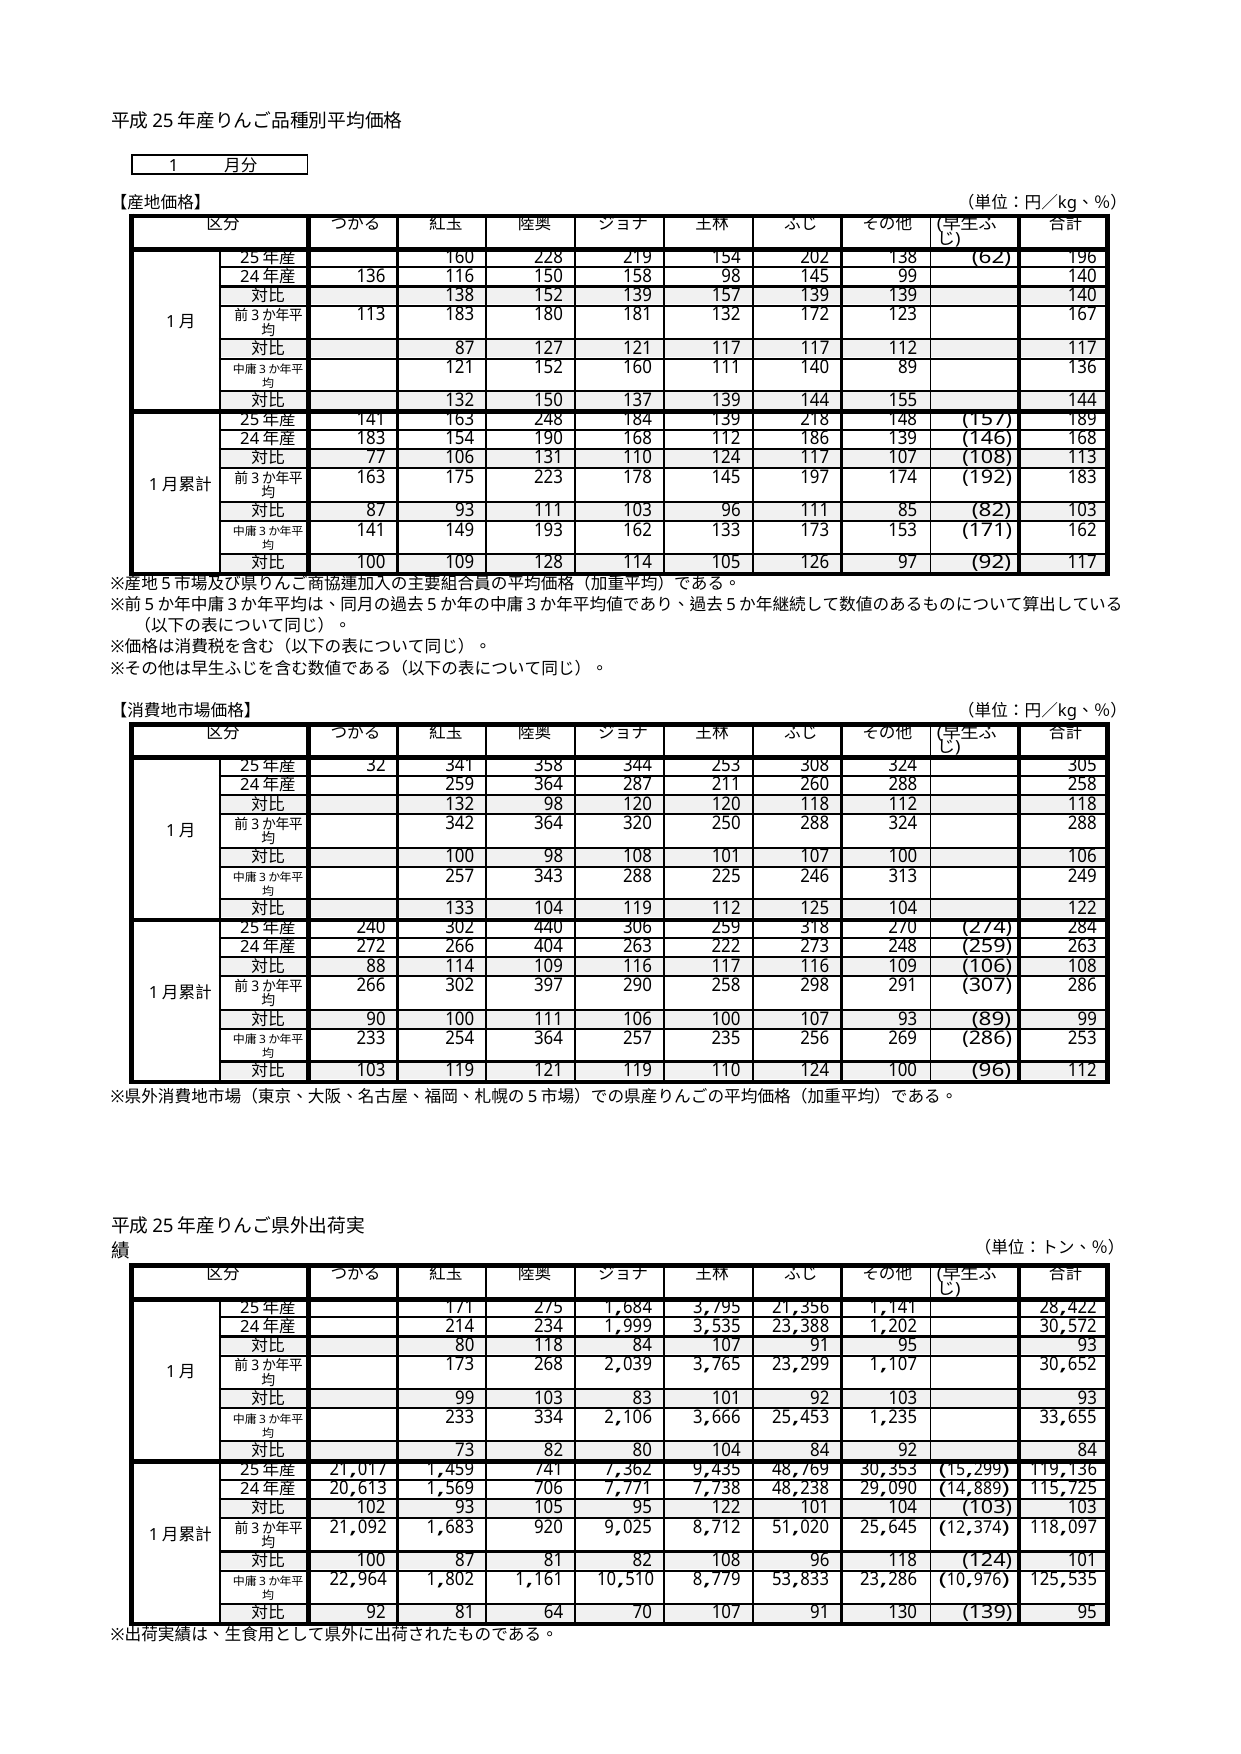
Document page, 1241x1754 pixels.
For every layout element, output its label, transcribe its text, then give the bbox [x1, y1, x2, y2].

table_cell 163 [311, 469, 396, 501]
table_cell 103 [576, 503, 663, 520]
table_cell 162 [576, 522, 663, 552]
table_cell 96 [754, 1553, 840, 1569]
table_cell 対比 [221, 849, 306, 866]
table_cell 103 [1021, 503, 1105, 520]
table_cell 3,795 [665, 1302, 752, 1316]
table_cell 1,802 [399, 1572, 485, 1602]
table_cell 112 [665, 900, 752, 917]
table_cell 266 [311, 977, 396, 1009]
table_cell [311, 392, 396, 409]
table_cell 25年産 [221, 1302, 306, 1316]
table_cell 53,833 [754, 1572, 840, 1602]
table_cell 275 [487, 1302, 574, 1316]
table_cell [931, 849, 1017, 866]
table_cell [311, 1318, 396, 1335]
table_cell 93 [1021, 1338, 1105, 1354]
table_header 合計 [1021, 218, 1105, 247]
table_cell 358 [487, 760, 574, 774]
table_cell 93 [399, 1500, 485, 1517]
table_cell 91 [754, 1605, 840, 1622]
table_cell 対比 [221, 1011, 306, 1028]
table_cell 前3か年平均 [221, 1519, 306, 1550]
table_cell [311, 815, 396, 847]
table_cell 122 [665, 1500, 752, 1517]
table_cell 154 [665, 252, 752, 266]
table_header 合計 [1021, 1268, 1105, 1297]
table_cell [311, 1442, 396, 1459]
table_cell (259) [931, 939, 1017, 956]
table_cell 103 [843, 1390, 930, 1407]
table_cell 173 [399, 1357, 485, 1388]
table_cell 144 [1021, 392, 1105, 409]
table_cell 125,535 [1021, 1572, 1105, 1602]
table_cell 119 [576, 900, 663, 917]
table_header 紅玉 [399, 727, 485, 755]
table_cell 22,964 [311, 1572, 396, 1602]
table_cell (96) [931, 1063, 975, 1079]
table_cell 前3か年平均 [221, 469, 306, 501]
table_cell 259 [665, 922, 752, 937]
table_cell 139 [665, 392, 752, 409]
table_cell 28,422 [1021, 1302, 1105, 1316]
table_cell 157 [665, 288, 752, 304]
table_cell 70 [576, 1605, 663, 1622]
table_cell 82 [487, 1442, 574, 1459]
table_header 王林 [665, 727, 752, 755]
table_cell 117 [754, 450, 840, 467]
table_cell 84 [576, 1338, 663, 1354]
table_cell (14,889) [931, 1481, 1017, 1498]
table_cell 197 [754, 469, 840, 501]
table_cell [311, 252, 396, 266]
table_cell 270 [843, 922, 930, 937]
table_cell 117 [665, 958, 752, 975]
table_cell 106 [1021, 849, 1105, 866]
table_cell 対比 [221, 1442, 306, 1459]
table_cell 100 [399, 1011, 485, 1028]
table_cell 257 [399, 868, 485, 898]
table_cell [931, 288, 1017, 304]
table_cell 対比 [221, 392, 306, 409]
table_cell 103 [311, 1063, 396, 1079]
table_cell 1月累計 [134, 414, 219, 572]
table_cell 30,652 [1021, 1357, 1105, 1388]
table_cell 173 [754, 522, 840, 552]
table_cell 88 [311, 958, 396, 975]
table_cell 132 [399, 392, 485, 409]
table_cell [311, 849, 396, 866]
table_cell 81 [399, 1605, 485, 1622]
table_cell 107 [843, 450, 930, 467]
table_header 紅玉 [399, 218, 485, 247]
table_cell 305 [1021, 760, 1105, 774]
table_cell 248 [487, 414, 574, 428]
table_cell (157) [965, 414, 1009, 428]
table_cell 9,435 [665, 1464, 752, 1478]
table_cell 193 [487, 522, 574, 552]
table_cell 258 [665, 977, 752, 1009]
table_cell (274) [931, 922, 1017, 937]
table_cell 344 [576, 760, 663, 774]
table_cell 1,161 [487, 1572, 574, 1602]
subtitle 平成25年産りんご品種別平均価格 [111, 107, 1140, 133]
table_cell (171) [931, 522, 1017, 552]
table_cell [311, 1390, 396, 1407]
table_cell 178 [576, 469, 663, 501]
table_cell 302 [399, 922, 485, 937]
table_cell 920 [487, 1519, 574, 1550]
table_cell 109 [843, 958, 930, 975]
table_cell 121 [576, 340, 663, 357]
table_cell 124 [754, 1063, 840, 1079]
text ※その他は早生ふじを含む数値である（以下の表について同じ）。 [110, 657, 1140, 678]
table_cell 対比 [221, 450, 306, 467]
table_cell 318 [754, 922, 840, 937]
table_cell 272 [311, 939, 396, 956]
table_cell [311, 900, 396, 917]
table_cell 中庸3か年平均 [221, 1409, 306, 1440]
table_cell 106 [576, 1011, 663, 1028]
table_header 陸奥 [487, 1268, 574, 1297]
text 【産地価格】 （単位：円／kg、％） [110, 191, 1140, 213]
table_cell 25年産 [221, 760, 306, 774]
table_cell 1,999 [576, 1318, 663, 1335]
table_cell 108 [576, 849, 663, 866]
table_cell 114 [576, 555, 663, 572]
table_cell 111 [665, 360, 752, 390]
table_cell 84 [1021, 1442, 1105, 1459]
table_cell [311, 796, 396, 813]
table_cell 211 [665, 777, 752, 794]
table_cell 対比 [221, 1553, 306, 1569]
table_cell 287 [576, 777, 663, 794]
table_header 陸奥 [487, 727, 574, 755]
table_cell 48,238 [754, 1481, 840, 1498]
table_header 区分 [134, 1268, 306, 1297]
table_cell 118 [754, 796, 840, 813]
table_cell 対比 [221, 1390, 306, 1407]
table_cell 1,235 [843, 1409, 930, 1440]
table_cell 95 [1021, 1605, 1105, 1622]
table_cell 中庸3か年平均 [221, 1030, 306, 1060]
table_cell 20,613 [311, 1481, 396, 1498]
table_cell 117 [665, 340, 752, 357]
text 【消費地市場価格】 （単位：円／kg、％） [110, 699, 1140, 722]
table_cell 64 [487, 1605, 574, 1622]
text （以下の表について同じ）。 [134, 614, 1140, 636]
table_cell 184 [576, 414, 663, 428]
table_cell 160 [399, 252, 485, 266]
table_cell 254 [399, 1030, 485, 1060]
table_cell 99 [843, 268, 930, 285]
table_cell 139 [576, 288, 663, 304]
table_cell 228 [487, 252, 574, 266]
table_cell 1月累計 [134, 922, 219, 1079]
table_cell 3,666 [665, 1409, 752, 1440]
table_cell 111 [754, 503, 840, 520]
table_cell 137 [576, 392, 663, 409]
table_cell 中庸3か年平均 [221, 868, 306, 898]
table_cell 122 [1021, 900, 1105, 917]
table_cell 対比 [221, 958, 306, 975]
table_cell 92 [754, 1390, 840, 1407]
table_cell 196 [1021, 252, 1105, 266]
table_cell 364 [487, 1030, 574, 1060]
table_cell 90 [311, 1011, 396, 1028]
table_cell 25,645 [843, 1519, 930, 1550]
table_cell 343 [487, 868, 574, 898]
table_cell 対比 [221, 1063, 306, 1079]
table_cell 25年産 [221, 414, 306, 428]
table_cell (106) [931, 958, 1017, 975]
table_cell 101 [1021, 1553, 1105, 1569]
table_cell 93 [1021, 1390, 1105, 1407]
table_cell 80 [576, 1442, 663, 1459]
table_cell 48,769 [754, 1464, 840, 1478]
table_cell 100 [665, 1011, 752, 1028]
table_cell 7,738 [665, 1481, 752, 1498]
table_cell 前3か年平均 [221, 1357, 306, 1388]
table_cell [931, 868, 1017, 898]
table_cell 114 [399, 958, 485, 975]
table_header 区分 [134, 727, 306, 755]
table_cell 334 [487, 1409, 574, 1440]
table_cell 141 [311, 414, 396, 428]
table_cell 240 [311, 922, 396, 937]
table_cell 341 [399, 760, 485, 774]
table_cell 101 [665, 1390, 752, 1407]
table_cell 107 [665, 1605, 752, 1622]
table_header ジョナ [576, 1268, 663, 1297]
table_cell (62) [931, 252, 975, 266]
table_cell 144 [754, 392, 840, 409]
table_cell 120 [665, 796, 752, 813]
table_header その他 [843, 218, 930, 247]
table_cell 95 [843, 1338, 930, 1354]
table_cell (192) [931, 469, 1017, 501]
table_cell [931, 1338, 1017, 1354]
table_cell 3,535 [665, 1318, 752, 1335]
table_header ふじ [754, 1268, 840, 1297]
table_cell 288 [754, 815, 840, 847]
table_cell 111 [487, 503, 574, 520]
table_cell 対比 [221, 1605, 306, 1622]
table_cell 24年産 [221, 268, 306, 285]
table_cell 1,684 [576, 1302, 663, 1316]
table_cell [931, 268, 1017, 285]
table_cell 51,020 [754, 1519, 840, 1550]
table_cell [931, 1390, 1017, 1407]
table_cell 168 [576, 431, 663, 448]
table_cell 119 [399, 1063, 485, 1079]
table_cell 23,388 [754, 1318, 840, 1335]
table_cell (103) [931, 1500, 1017, 1517]
table_cell [931, 760, 1017, 774]
table_cell 342 [399, 815, 485, 847]
table_cell 対比 [221, 340, 306, 357]
table_cell 1,569 [399, 1481, 485, 1498]
table_cell 140 [1021, 268, 1105, 285]
table_header (早生ふじ) [931, 1268, 1017, 1297]
table_cell [311, 360, 396, 390]
table_cell 2,039 [576, 1357, 663, 1388]
table_cell 132 [665, 307, 752, 338]
table_header ふじ [754, 727, 840, 755]
table_cell 404 [487, 939, 574, 956]
table_cell 対比 [221, 503, 306, 520]
table_cell 93 [399, 503, 485, 520]
table_cell 136 [311, 268, 396, 285]
table_cell 118 [487, 1338, 574, 1354]
table_cell 119 [576, 1063, 663, 1079]
table_header ふじ [754, 218, 840, 247]
table_cell 257 [576, 1030, 663, 1060]
table_cell 107 [754, 1011, 840, 1028]
table_cell 23,286 [843, 1572, 930, 1602]
table_cell 139 [665, 414, 752, 428]
table_cell 82 [576, 1553, 663, 1569]
table_cell 162 [1021, 522, 1105, 552]
table_cell 126 [754, 555, 840, 572]
table_cell (15,299) [941, 1464, 1006, 1478]
table_header つがる [311, 727, 396, 755]
table_cell 前3か年平均 [221, 977, 306, 1009]
table_cell 116 [399, 268, 485, 285]
table_cell [931, 900, 1017, 917]
table_cell 10,510 [576, 1572, 663, 1602]
table_cell 174 [843, 469, 930, 501]
table_cell (286) [931, 1030, 1017, 1060]
table_cell 中庸3か年平均 [221, 1572, 306, 1602]
table_cell 324 [843, 815, 930, 847]
table_cell 98 [487, 796, 574, 813]
table_cell (157) [931, 414, 966, 428]
table_cell 121 [487, 1063, 574, 1079]
table_cell 104 [487, 900, 574, 917]
table_cell 248 [843, 939, 930, 956]
table_cell 127 [487, 340, 574, 357]
table_cell 234 [487, 1318, 574, 1335]
table_cell 116 [576, 958, 663, 975]
table_cell (89) [931, 1011, 1017, 1028]
table_header つがる [311, 1268, 396, 1297]
table_cell 152 [487, 288, 574, 304]
table_cell 87 [311, 503, 396, 520]
table_cell 168 [1021, 431, 1105, 448]
table_cell 1,107 [843, 1357, 930, 1388]
table_cell 23,299 [754, 1357, 840, 1388]
table_cell [931, 392, 1017, 409]
table_cell 145 [665, 469, 752, 501]
table_cell 対比 [221, 555, 306, 572]
table_cell 77 [311, 450, 396, 467]
table_header 陸奥 [487, 218, 574, 247]
table_cell 153 [843, 522, 930, 552]
table_cell 112 [843, 340, 930, 357]
table_cell 25年産 [221, 922, 306, 937]
table_cell 30,353 [843, 1464, 930, 1478]
table_cell 100 [311, 1553, 396, 1569]
table_cell 1月 [134, 1302, 219, 1459]
table_cell 33,655 [1021, 1409, 1105, 1440]
table_cell 73 [399, 1442, 485, 1459]
table_cell [931, 1442, 1017, 1459]
table_header 区分 [134, 218, 306, 247]
table_cell (124) [965, 1553, 1009, 1569]
table_cell 24年産 [221, 939, 306, 956]
table_cell 118 [843, 1553, 930, 1569]
table_cell 253 [665, 760, 752, 774]
table_cell 291 [843, 977, 930, 1009]
table_cell 21,092 [311, 1519, 396, 1550]
table_cell 233 [311, 1030, 396, 1060]
table_cell 104 [843, 1500, 930, 1517]
table_cell 263 [576, 939, 663, 956]
table_cell 25年産 [221, 1464, 306, 1478]
table_cell 116 [754, 958, 840, 975]
table_cell 1,459 [399, 1464, 485, 1478]
table_cell 133 [665, 522, 752, 552]
table_cell 269 [843, 1030, 930, 1060]
table_cell 29,090 [843, 1481, 930, 1498]
table_cell 181 [576, 307, 663, 338]
table_cell 1,141 [843, 1302, 930, 1316]
table_cell (62) [974, 252, 1008, 266]
table_cell 中庸3か年平均 [221, 360, 306, 390]
table_cell 107 [754, 849, 840, 866]
table_cell 133 [399, 900, 485, 917]
table_cell [931, 1318, 1017, 1335]
table_cell 145 [754, 268, 840, 285]
table_cell 97 [843, 555, 930, 572]
table_cell 288 [576, 868, 663, 898]
table_cell 98 [665, 268, 752, 285]
table_cell 306 [576, 922, 663, 937]
table_cell 225 [665, 868, 752, 898]
table_cell 102 [311, 1500, 396, 1517]
table_cell [931, 777, 1017, 794]
table_cell 121 [399, 360, 485, 390]
table_header 紅玉 [399, 1268, 485, 1297]
table_cell 対比 [221, 1338, 306, 1354]
table_cell 172 [754, 307, 840, 338]
table_cell 222 [665, 939, 752, 956]
table_cell 87 [399, 340, 485, 357]
table_cell [311, 1409, 396, 1440]
table_cell 80 [399, 1338, 485, 1354]
table_cell 266 [399, 939, 485, 956]
table_cell 101 [665, 849, 752, 866]
table_cell 100 [311, 555, 396, 572]
table_cell 84 [754, 1442, 840, 1459]
table_cell 150 [487, 268, 574, 285]
table_cell 171 [399, 1302, 485, 1316]
table_cell 83 [576, 1390, 663, 1407]
table_header その他 [843, 727, 930, 755]
table_cell 1,683 [399, 1519, 485, 1550]
table_cell 214 [399, 1318, 485, 1335]
table_header ジョナ [576, 727, 663, 755]
table_cell 138 [399, 288, 485, 304]
table_cell [311, 777, 396, 794]
table_cell 108 [1021, 958, 1105, 975]
table_cell 180 [487, 307, 574, 338]
table_cell [931, 1302, 1017, 1316]
table_cell 117 [1021, 340, 1105, 357]
table_cell 112 [843, 796, 930, 813]
table_cell 対比 [221, 796, 306, 813]
table_cell 8,712 [665, 1519, 752, 1550]
table_cell 364 [487, 777, 574, 794]
table_cell 103 [487, 1390, 574, 1407]
table_cell (307) [931, 977, 1017, 1009]
table_header 王林 [665, 218, 752, 247]
table_cell 30,572 [1021, 1318, 1105, 1335]
table_cell 183 [399, 307, 485, 338]
table_cell 100 [843, 849, 930, 866]
table_cell (12,374) [931, 1519, 1017, 1550]
table_cell 124 [665, 450, 752, 467]
text ※県外消費地市場（東京、大阪、名古屋、福岡、札幌の5市場）での県産りんごの平均価格（加重平均）である。 [110, 1084, 1140, 1107]
table_cell 95 [576, 1500, 663, 1517]
table_cell 397 [487, 977, 574, 1009]
table_cell [931, 1409, 1017, 1440]
table_cell 313 [843, 868, 930, 898]
table_cell (139) [931, 1605, 1017, 1622]
table_cell 106 [399, 450, 485, 467]
table_cell 260 [754, 777, 840, 794]
table_cell 21,356 [754, 1302, 840, 1316]
table_cell 139 [843, 431, 930, 448]
table_cell 118 [1021, 796, 1105, 813]
table_cell 290 [576, 977, 663, 1009]
table_cell 298 [754, 977, 840, 1009]
table_cell 112 [1021, 1063, 1105, 1079]
table_cell 93 [843, 1011, 930, 1028]
table_cell 98 [487, 849, 574, 866]
table_cell 253 [1021, 1030, 1105, 1060]
table_cell 81 [487, 1553, 574, 1569]
table_cell 115,725 [1021, 1481, 1105, 1498]
table_cell 286 [1021, 977, 1105, 1009]
table_cell 1月 [134, 252, 219, 409]
table_cell 100 [399, 849, 485, 866]
table_cell 100 [843, 1063, 930, 1079]
table_header その他 [843, 1268, 930, 1297]
table_cell 8,779 [665, 1572, 752, 1602]
table_cell 302 [399, 977, 485, 1009]
table_cell 105 [665, 555, 752, 572]
table_cell 246 [754, 868, 840, 898]
table_cell 96 [665, 503, 752, 520]
table_cell 258 [1021, 777, 1105, 794]
table_cell 189 [1021, 414, 1105, 428]
table_cell 85 [843, 503, 930, 520]
table_cell 118,097 [1021, 1519, 1105, 1550]
table_cell 273 [754, 939, 840, 956]
table_cell 268 [487, 1357, 574, 1388]
table_cell 132 [399, 796, 485, 813]
table_cell (108) [931, 450, 1017, 467]
table_cell 223 [487, 469, 574, 501]
table_cell 対比 [221, 900, 306, 917]
table_cell [311, 1302, 396, 1316]
table_cell 148 [843, 414, 930, 428]
table_cell 123 [843, 307, 930, 338]
table_cell 32 [311, 760, 396, 774]
table_cell 7,771 [576, 1481, 663, 1498]
table_cell [931, 1357, 1017, 1388]
table_cell [311, 868, 396, 898]
table_cell 105 [487, 1500, 574, 1517]
table_cell 前3か年平均 [221, 307, 306, 338]
table_cell 706 [487, 1481, 574, 1498]
table_cell 288 [1021, 815, 1105, 847]
table_cell 24年産 [221, 431, 306, 448]
table_cell [311, 1357, 396, 1388]
table_cell (82) [931, 503, 1017, 520]
table_cell 25,453 [754, 1409, 840, 1440]
text （単位：トン、％） [974, 1236, 1140, 1258]
table_cell 149 [399, 522, 485, 552]
table_cell 167 [1021, 307, 1105, 338]
table_cell 前3か年平均 [221, 815, 306, 847]
table_cell 92 [843, 1442, 930, 1459]
table_cell [931, 815, 1017, 847]
table_cell 125 [754, 900, 840, 917]
table_cell 2,106 [576, 1409, 663, 1440]
table_cell 110 [576, 450, 663, 467]
table_cell 101 [754, 1500, 840, 1517]
table_cell 131 [487, 450, 574, 467]
table_cell 219 [576, 252, 663, 266]
table_cell 120 [576, 796, 663, 813]
table_cell 152 [487, 360, 574, 390]
table_cell 324 [843, 760, 930, 774]
table_cell 99 [1021, 1011, 1105, 1028]
table_cell 235 [665, 1030, 752, 1060]
table_cell [931, 340, 1017, 357]
table_header (早生ふじ) [931, 218, 1017, 247]
table_cell 89 [843, 360, 930, 390]
table_cell 104 [843, 900, 930, 917]
table_cell 154 [399, 431, 485, 448]
table_cell 440 [487, 922, 574, 937]
table_cell 308 [754, 760, 840, 774]
table_cell 119,136 [1021, 1464, 1105, 1478]
table_cell 109 [487, 958, 574, 975]
table_cell 320 [576, 815, 663, 847]
table_cell 202 [754, 252, 840, 266]
table_cell (124) [931, 1553, 966, 1569]
table_cell 141 [311, 522, 396, 552]
table_cell 249 [1021, 868, 1105, 898]
table_cell 136 [1021, 360, 1105, 390]
table_cell 284 [1021, 922, 1105, 937]
table_cell 175 [399, 469, 485, 501]
table_cell 160 [576, 360, 663, 390]
table_cell 113 [1021, 450, 1105, 467]
table_cell 158 [576, 268, 663, 285]
table_cell [311, 288, 396, 304]
table_cell 111 [487, 1011, 574, 1028]
table_cell 25年産 [221, 252, 306, 266]
table_cell 21,017 [311, 1464, 396, 1478]
table_cell 1月 [134, 760, 219, 917]
table_cell 288 [843, 777, 930, 794]
table_cell 108 [665, 1553, 752, 1569]
table_cell 104 [665, 1442, 752, 1459]
table_cell 139 [843, 288, 930, 304]
table_cell 250 [665, 815, 752, 847]
text ※産地5市場及び県りんご商協連加入の主要組合員の平均価格（加重平均）である。 [110, 576, 1140, 593]
subtitle 平成25年産りんご県外出荷実績 [111, 1212, 380, 1263]
table_cell 3,765 [665, 1357, 752, 1388]
text ※前5か年中庸3か年平均は、同月の過去5か年の中庸3か年平均値であり、過去5か年継続して数値のあるものについて算出している [110, 593, 1140, 614]
text ※出荷実績は、生食用として県外に出荷されたものである。 [110, 1626, 1140, 1643]
table_cell 140 [1021, 288, 1105, 304]
table_cell 107 [665, 1338, 752, 1354]
table_cell 155 [843, 392, 930, 409]
table_cell 139 [754, 288, 840, 304]
table_cell 24年産 [221, 1481, 306, 1498]
table_cell 9,025 [576, 1519, 663, 1550]
table_cell 24年産 [221, 1318, 306, 1335]
table_cell 117 [1021, 555, 1105, 572]
table_cell 741 [487, 1464, 574, 1478]
table_cell (92) [931, 555, 1017, 572]
table_cell (10,976) [931, 1572, 1017, 1602]
table_cell [311, 340, 396, 357]
table_cell [931, 360, 1017, 390]
table_cell 対比 [221, 1500, 306, 1517]
table_cell 218 [754, 414, 840, 428]
table_cell 150 [487, 392, 574, 409]
table_cell 117 [754, 340, 840, 357]
table_cell [931, 307, 1017, 338]
table_cell (96) [974, 1063, 1008, 1079]
table_cell 113 [311, 307, 396, 338]
table_cell 103 [1021, 1500, 1105, 1517]
table_cell 110 [665, 1063, 752, 1079]
table_cell 対比 [221, 288, 306, 304]
table_cell 128 [487, 555, 574, 572]
table_header 合計 [1021, 727, 1105, 755]
table_header つがる [311, 218, 396, 247]
table_cell [931, 796, 1017, 813]
table_cell 190 [487, 431, 574, 448]
table_cell (146) [931, 431, 1017, 448]
table_cell 1,202 [843, 1318, 930, 1335]
table_cell 183 [1021, 469, 1105, 501]
table_cell 87 [399, 1553, 485, 1569]
table_cell 364 [487, 815, 574, 847]
table_cell 183 [311, 431, 396, 448]
table_cell 233 [399, 1409, 485, 1440]
table_header ジョナ [576, 218, 663, 247]
table_cell 263 [1021, 939, 1105, 956]
table_cell 99 [399, 1390, 485, 1407]
table_cell 1月累計 [134, 1464, 219, 1622]
table_cell 112 [665, 431, 752, 448]
table_cell 130 [843, 1605, 930, 1622]
table_cell 186 [754, 431, 840, 448]
table_cell 256 [754, 1030, 840, 1060]
table_cell 140 [754, 360, 840, 390]
table_cell [311, 1338, 396, 1354]
table_header 王林 [665, 1268, 752, 1297]
table_header (早生ふじ) [931, 727, 1017, 755]
table_cell 109 [399, 555, 485, 572]
table_cell 7,362 [576, 1464, 663, 1478]
table_cell 138 [843, 252, 930, 266]
table_cell 163 [399, 414, 485, 428]
table_cell 259 [399, 777, 485, 794]
table_cell 中庸3か年平均 [221, 522, 306, 552]
table_cell 24年産 [221, 777, 306, 794]
table_cell 92 [311, 1605, 396, 1622]
table_cell 91 [754, 1338, 840, 1354]
text ※価格は消費税を含む（以下の表について同じ）。 [110, 636, 1140, 657]
